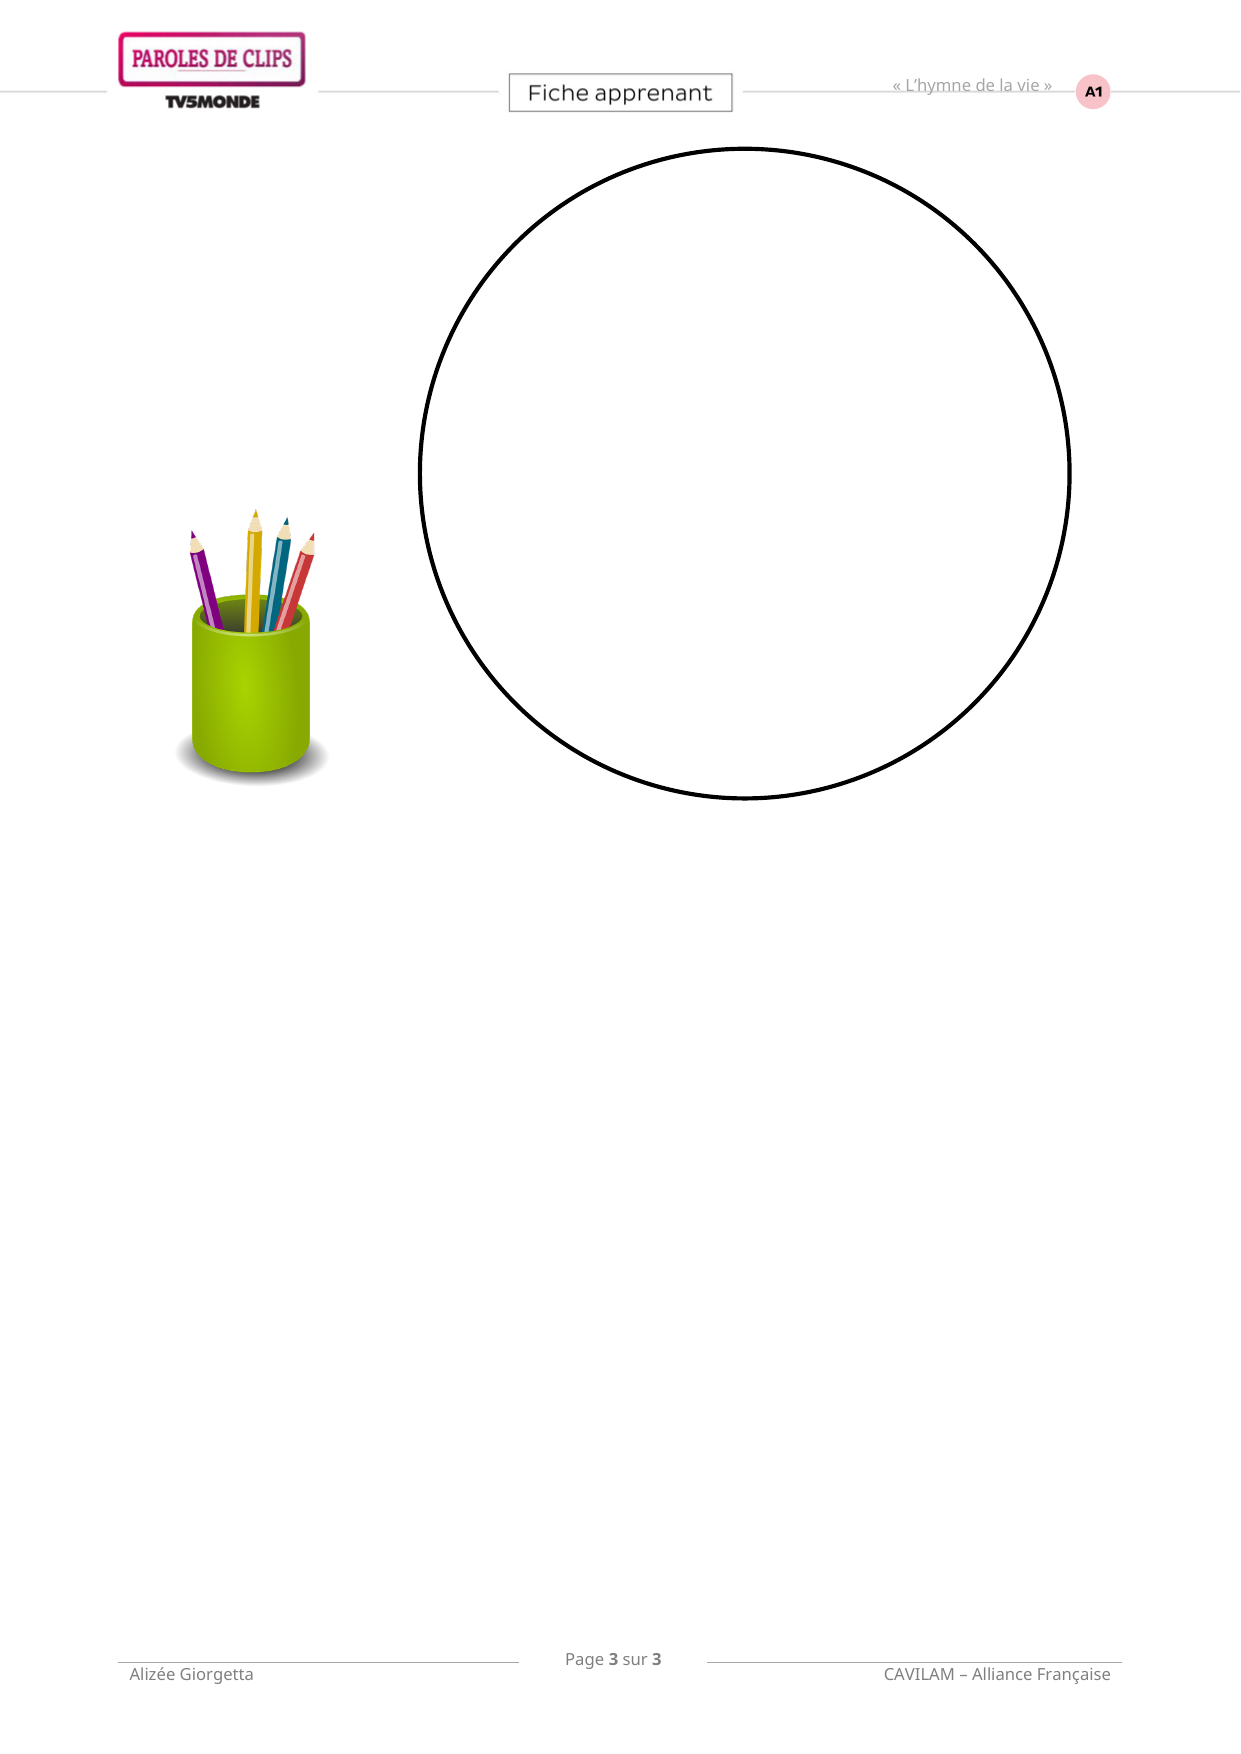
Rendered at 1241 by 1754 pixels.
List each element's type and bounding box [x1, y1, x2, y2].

picture [0, 0, 1241, 130]
picture [167, 509, 339, 802]
